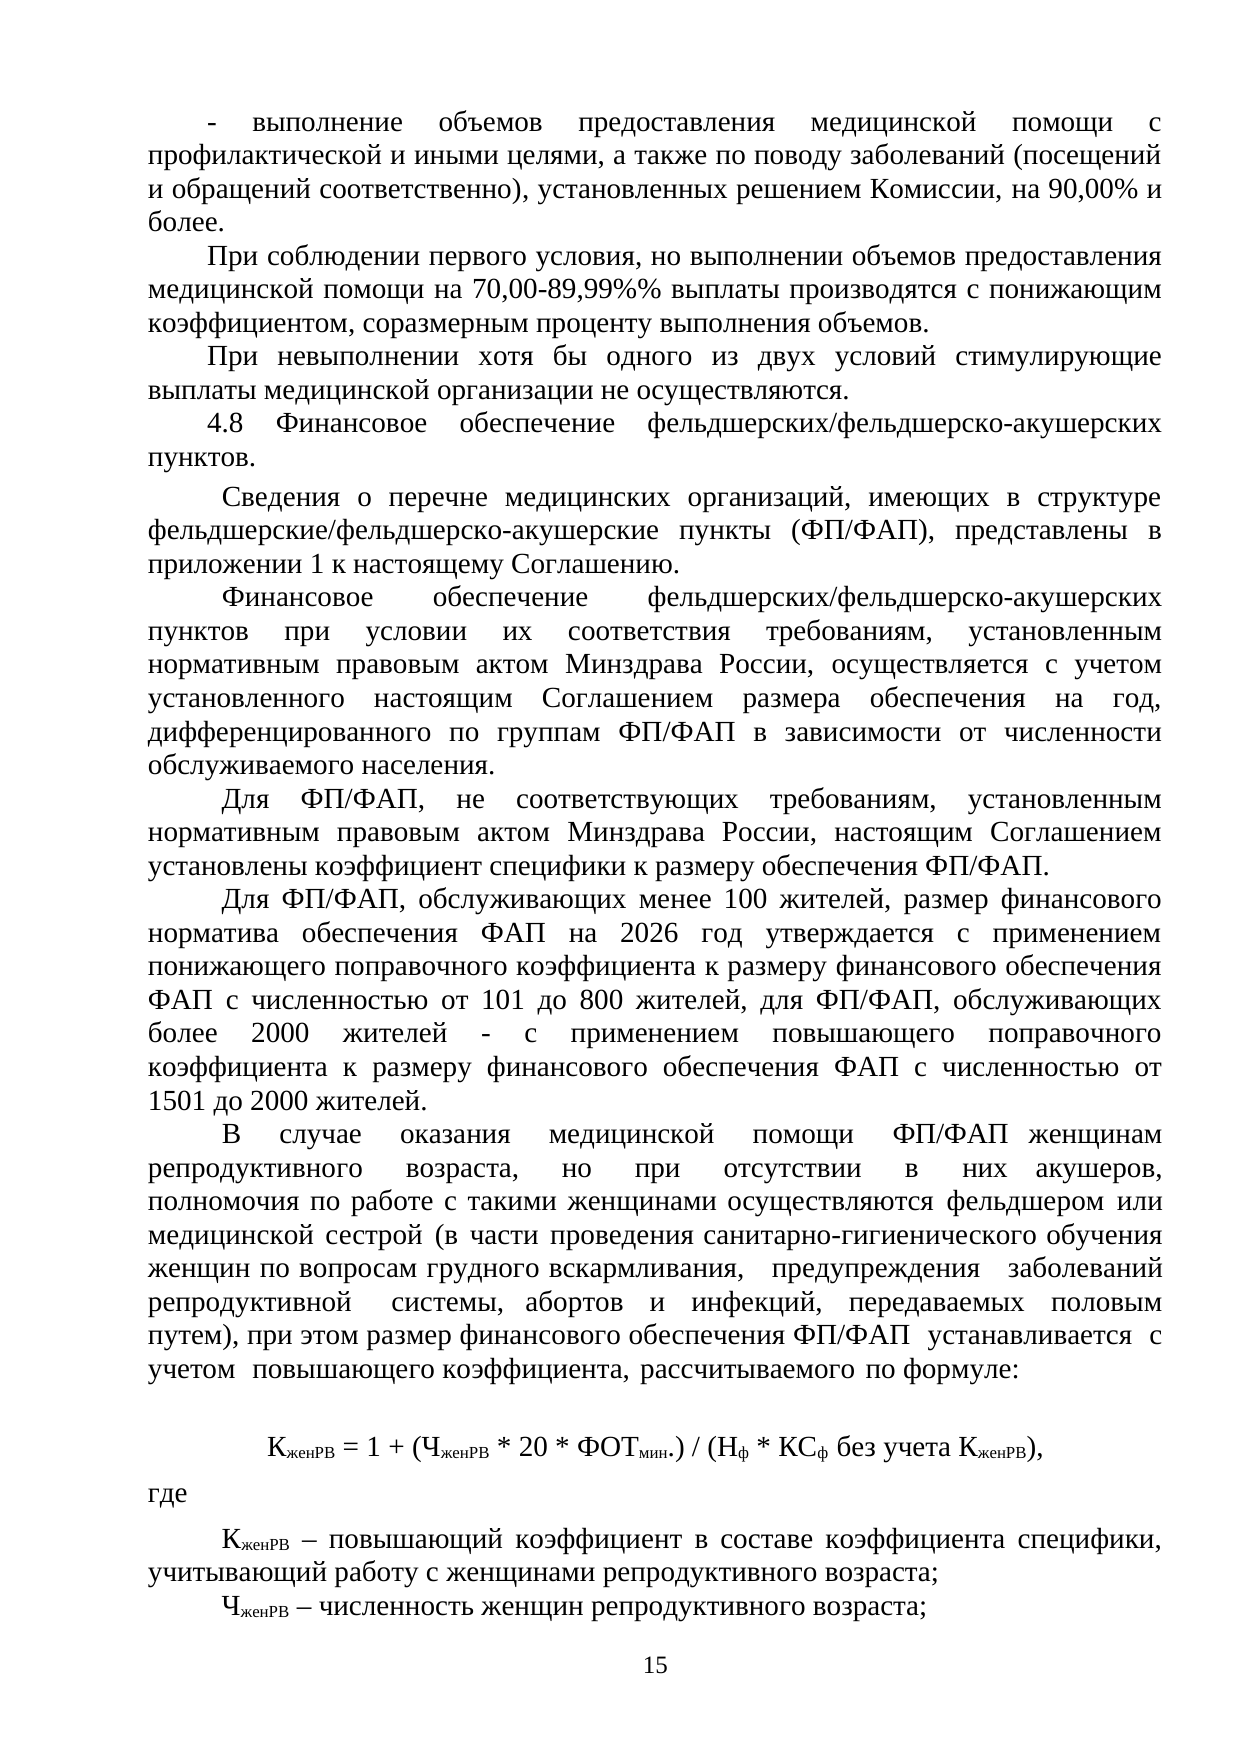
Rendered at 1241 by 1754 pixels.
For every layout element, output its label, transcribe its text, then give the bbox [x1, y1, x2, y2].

text При невыполнении хотя бы одного из двух условий стимулирующие выплаты медицинской организации не осуществляются. [148, 338, 1162, 406]
text - выполнение объемов предоставления медицинской помощи с профилактической и иными целями, а также по поводу заболеваний (посещений и обращений соответственно), установленных решением Комиссии, на 90,00% и более. [148, 104, 1162, 238]
text ЧженРВ – численность женщин репродуктивного возраста; [148, 1588, 1162, 1621]
text КженРВ = 1 + (ЧженРВ * 20 * ФОТмин.) / (Нф * КСф без учета КженРВ), [148, 1429, 1162, 1462]
text Сведения о перечне медицинских организаций, имеющих в структуре фельдшерские/фельдшерско-акушерские пункты (ФП/ФАП), представлены в приложении 1 к настоящему Соглашению. [148, 479, 1162, 579]
text При соблюдении первого условия, но выполнении объемов предоставления медицинской помощи на 70,00-89,99%% выплаты производятся с понижающим коэффициентом, соразмерным проценту выполнения объемов. [148, 238, 1162, 338]
text В случае оказания медицинской помощи ФП/ФАП женщинам репродуктивного возраста, но при отсутствии в них акушеров, полномочия по работе с такими женщинами осуществляются фельдшером или медицинской сестрой (в части проведения санитарно-гигиенического обучения женщин по вопросам грудного вскармливания, предупреждения заболеваний репродуктивной системы, абортов и инфекций, передаваемых половым путем), при этом размер финансового обеспечения ФП/ФАП устанавливается с учетом повышающего коэффициента, рассчитываемого по формуле: [148, 1116, 1162, 1384]
text Финансовое обеспечение фельдшерских/фельдшерско-акушерских пунктов при условии их соответствия требованиям, установленным нормативным правовым актом Минздрава России, осуществляется с учетом установленного настоящим Соглашением размера обеспечения на год, дифференцированного по группам ФП/ФАП в зависимости от численности обслуживаемого населения. [148, 579, 1162, 781]
text Для ФП/ФАП, не соответствующих требованиям, установленным нормативным правовым актом Минздрава России, настоящим Соглашением установлены коэффициент специфики к размеру обеспечения ФП/ФАП. [148, 781, 1162, 881]
text Для ФП/ФАП, обслуживающих менее 100 жителей, размер финансового норматива обеспечения ФАП на 2026 год утверждается с применением понижающего поправочного коэффициента к размеру финансового обеспечения ФАП с численностью от 101 до 800 жителей, для ФП/ФАП, обслуживающих более 2000 жителей - с применением повышающего поправочного коэффициента к размеру финансового обеспечения ФАП с численностью от 1501 до 2000 жителей. [148, 881, 1162, 1116]
text где [148, 1475, 1162, 1508]
text КженРВ – повышающий коэффициент в составе коэффициента специфики, учитывающий работу с женщинами репродуктивного возраста; [148, 1521, 1162, 1588]
subtitle 4.8 Финансовое обеспечение фельдшерских/фельдшерско-акушерских пунктов. [148, 406, 1162, 473]
